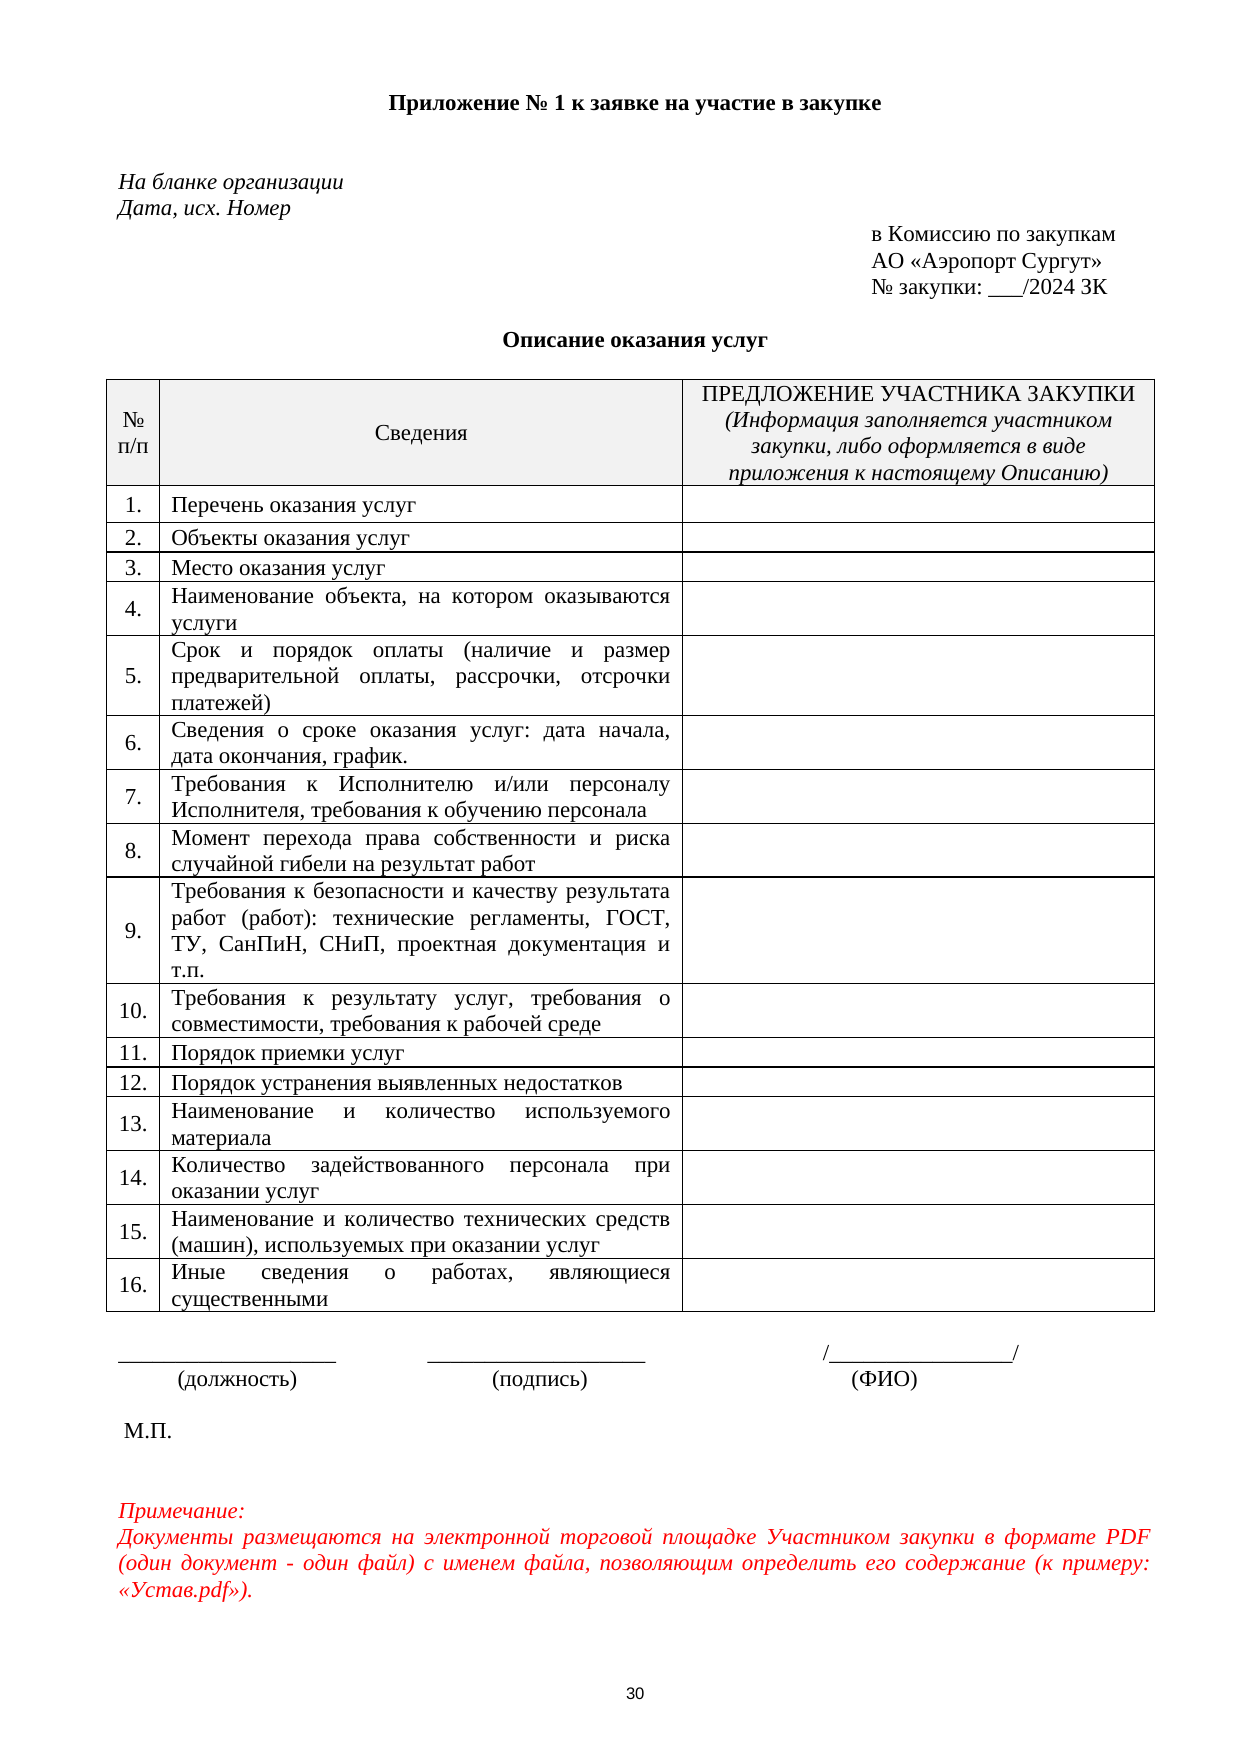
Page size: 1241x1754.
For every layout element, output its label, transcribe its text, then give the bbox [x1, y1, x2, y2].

text Примечание: [118, 1497, 1152, 1523]
table_cell Порядок устранения выявленных недостатков [160, 1068, 682, 1096]
table_cell 14. [107, 1151, 159, 1204]
text АО «Аэропорт Сургут» [871, 247, 1152, 273]
table_cell 12. [107, 1068, 159, 1096]
table_cell [683, 1151, 1154, 1204]
table_cell 15. [107, 1205, 159, 1257]
text ___________________ ___________________ /________________/ [118, 1338, 1152, 1365]
table_cell Перечень оказания услуг [160, 486, 682, 522]
table_cell 5. [107, 636, 159, 715]
table_cell Объекты оказания услуг [160, 523, 682, 551]
table_cell Срок и порядок оплаты (наличие и размер предварительной оплаты, рассрочки, отсрочки платежей) [160, 636, 682, 715]
table_header Сведения [160, 380, 682, 485]
table_cell 10. [107, 984, 159, 1037]
table_cell Наименование объекта, на котором оказываются услуги [160, 582, 682, 635]
table_cell 2. [107, 523, 159, 551]
table_cell 9. [107, 878, 159, 983]
text М.П. [118, 1418, 1152, 1444]
table_cell Требования к безопасности и качеству результата работ (работ): технические регламенты, ГОСТ, ТУ, СанПиН, СНиП, проектная документация и т.п. [160, 878, 682, 983]
table_cell 16. [107, 1259, 159, 1311]
text Документы размещаются на электронной торговой площадке Участником закупки в формате PDF (один документ - один файл) с именем файла, позволяющим определить его содержание (к примеру: «Устав.pdf»). [118, 1523, 1152, 1602]
table_cell [683, 770, 1154, 823]
text На бланке организации [118, 168, 1152, 194]
text в Комиссию по закупкам [871, 220, 1152, 247]
table_cell Место оказания услуг [160, 553, 682, 581]
table_cell 13. [107, 1097, 159, 1150]
table_cell Требования к результату услуг, требования о совместимости, требования к рабочей среде [160, 984, 682, 1037]
table_cell Момент перехода права собственности и риска случайной гибели на результат работ [160, 824, 682, 876]
text (должность) (подпись) (ФИО) [118, 1365, 1152, 1391]
table_cell Наименование и количество используемого материала [160, 1097, 682, 1150]
table_cell 6. [107, 716, 159, 769]
table_header № п/п [107, 380, 159, 485]
text № закупки: ___/2024 ЗК [871, 273, 1152, 299]
table_cell Количество задействованного персонала при оказании услуг [160, 1151, 682, 1204]
table_cell 7. [107, 770, 159, 823]
table_cell [683, 984, 1154, 1037]
table_cell [683, 486, 1154, 522]
table_cell 3. [107, 553, 159, 581]
table_cell Иные сведения о работах, являющиеся существенными [160, 1259, 682, 1311]
table_header ПРЕДЛОЖЕНИЕ УЧАСТНИКА ЗАКУПКИ (Информация заполняется участником закупки, либо оформляется в виде приложения к настоящему Описанию) [683, 380, 1154, 485]
table_cell [683, 878, 1154, 983]
table_cell [683, 582, 1154, 635]
table_cell [683, 716, 1154, 769]
table_cell 11. [107, 1038, 159, 1066]
table_cell [683, 1068, 1154, 1096]
text Приложение № 1 к заявке на участие в закупке [118, 89, 1152, 115]
table_cell [683, 523, 1154, 551]
table_cell [683, 824, 1154, 876]
table_cell 8. [107, 824, 159, 876]
table_cell 1. [107, 486, 159, 522]
table_cell Требования к Исполнителю и/или персоналу Исполнителя, требования к обучению персонала [160, 770, 682, 823]
table_cell Порядок приемки услуг [160, 1038, 682, 1066]
table_cell [683, 1097, 1154, 1150]
table_cell [683, 636, 1154, 715]
table_cell [683, 1259, 1154, 1311]
table_cell [683, 553, 1154, 581]
table_cell [683, 1205, 1154, 1257]
table_cell Наименование и количество технических средств (машин), используемых при оказании услуг [160, 1205, 682, 1257]
text Дата, исх. Номер [118, 194, 1152, 220]
table_cell [683, 1038, 1154, 1066]
table_cell Сведения о сроке оказания услуг: дата начала, дата окончания, график. [160, 716, 682, 769]
table_cell 4. [107, 582, 159, 635]
text Описание оказания услуг [118, 326, 1152, 352]
